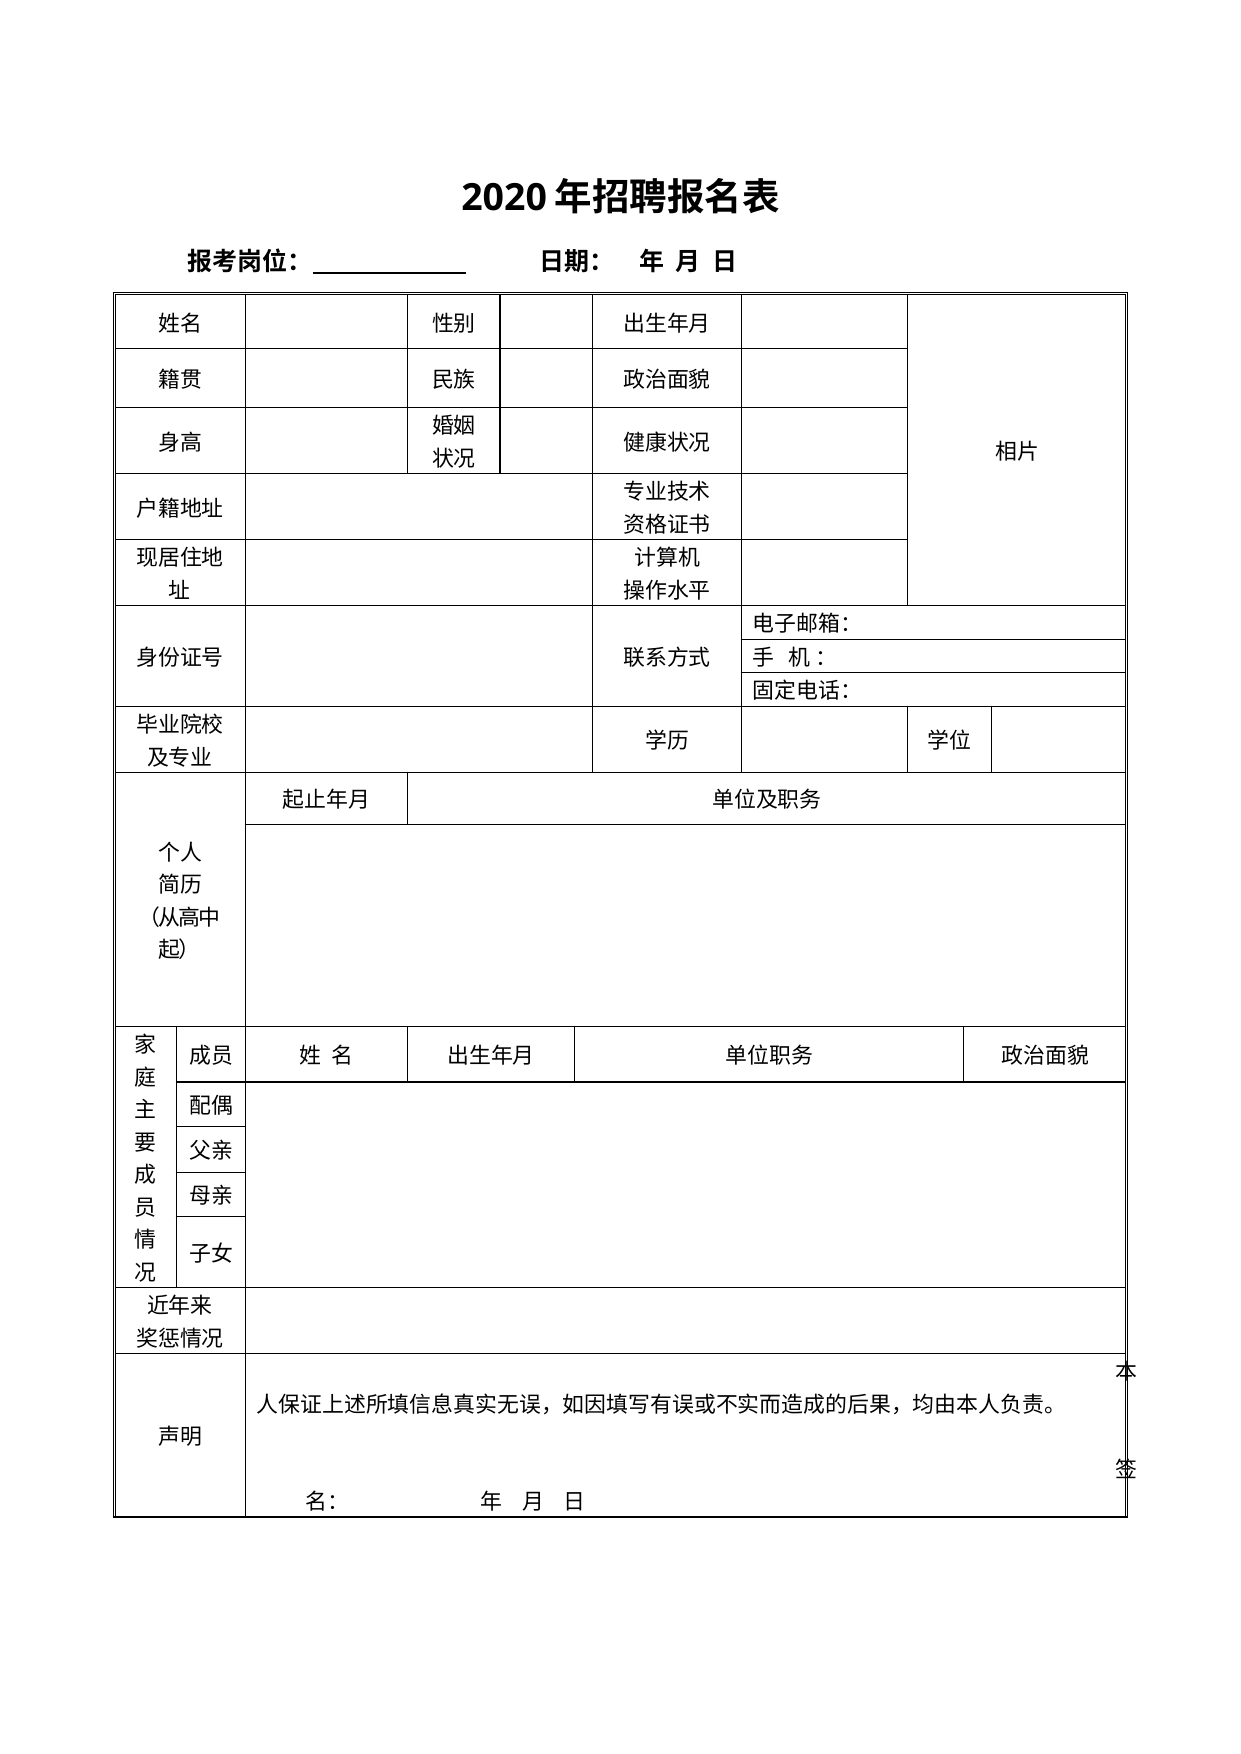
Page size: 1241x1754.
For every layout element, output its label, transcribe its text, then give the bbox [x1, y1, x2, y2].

table_cell [246, 540, 592, 605]
table_cell 婚姻 状况 [408, 408, 499, 473]
table_cell 父亲 [177, 1127, 245, 1172]
table_cell 计算机 操作水平 [593, 540, 741, 605]
table_cell [246, 707, 592, 772]
table_cell 声明 [116, 1354, 245, 1516]
table_cell 籍贯 [116, 349, 245, 407]
table_cell [246, 1083, 1125, 1287]
table_cell 手 机 ： [742, 640, 1125, 672]
table_cell [246, 474, 592, 539]
table_cell 本人保证上述所填信息真实无误，如因填写有误或不实而造成的后果，均由本人负责。 签 名： 年 月 日 [246, 1354, 1125, 1516]
table_cell 身份证号 [116, 606, 245, 706]
table_cell 成员 [177, 1027, 245, 1081]
table_cell 配偶 [177, 1083, 245, 1126]
table_cell 出生年月 [408, 1027, 574, 1081]
table_cell 专业技术 资格证书 [593, 474, 741, 539]
table_cell [742, 408, 907, 473]
table_cell [742, 474, 907, 539]
table_cell 姓 名 [246, 1027, 407, 1081]
table_cell 学位 [908, 707, 991, 772]
table_cell [742, 349, 907, 407]
table_cell [992, 707, 1125, 772]
table_cell 毕业院校 及专业 [116, 707, 245, 772]
table_cell 民族 [408, 349, 499, 407]
table_header 出生年月 [593, 295, 741, 348]
table_cell [246, 825, 1125, 1026]
table_cell 单位及职务 [408, 773, 1125, 824]
table_cell 政治面貌 [964, 1027, 1125, 1081]
table_cell 起止年月 [246, 773, 407, 824]
table_cell [501, 408, 592, 473]
table_cell 近年来 奖惩情况 [116, 1288, 245, 1353]
table_header 姓名 [116, 295, 245, 348]
table_header 相片 [908, 295, 1125, 605]
table_cell 家庭主要成员情况 [116, 1027, 176, 1287]
table_cell 子女 [177, 1217, 245, 1287]
table_cell 政治面貌 [593, 349, 741, 407]
table_cell [501, 349, 592, 407]
table_cell 固定电话： [742, 673, 1125, 706]
table_cell 单位职务 [575, 1027, 963, 1081]
table_cell 户籍地址 [116, 474, 245, 539]
table_header [246, 295, 407, 348]
table_cell [246, 606, 592, 706]
table_cell [246, 1288, 1125, 1353]
table_cell [246, 349, 407, 407]
text 2020年招聘报名表 [187, 162, 1053, 227]
table_cell [742, 707, 907, 772]
table_header [742, 295, 907, 348]
table_cell [742, 540, 907, 605]
text 报考岗位： 日期： 年 月 日 [187, 227, 1053, 292]
table_cell 联系方式 [593, 606, 741, 706]
table_cell 现居住地址 [116, 540, 245, 605]
table_cell 电子邮箱： [742, 606, 1125, 638]
table_header [501, 295, 592, 348]
table_cell 身高 [116, 408, 245, 473]
table_cell 健康状况 [593, 408, 741, 473]
table_header 性别 [408, 295, 499, 348]
table_cell 个人 简历 （从高中起） [116, 773, 245, 1026]
table_cell 学历 [593, 707, 741, 772]
table_cell [246, 408, 407, 473]
table_cell 母亲 [177, 1173, 245, 1216]
